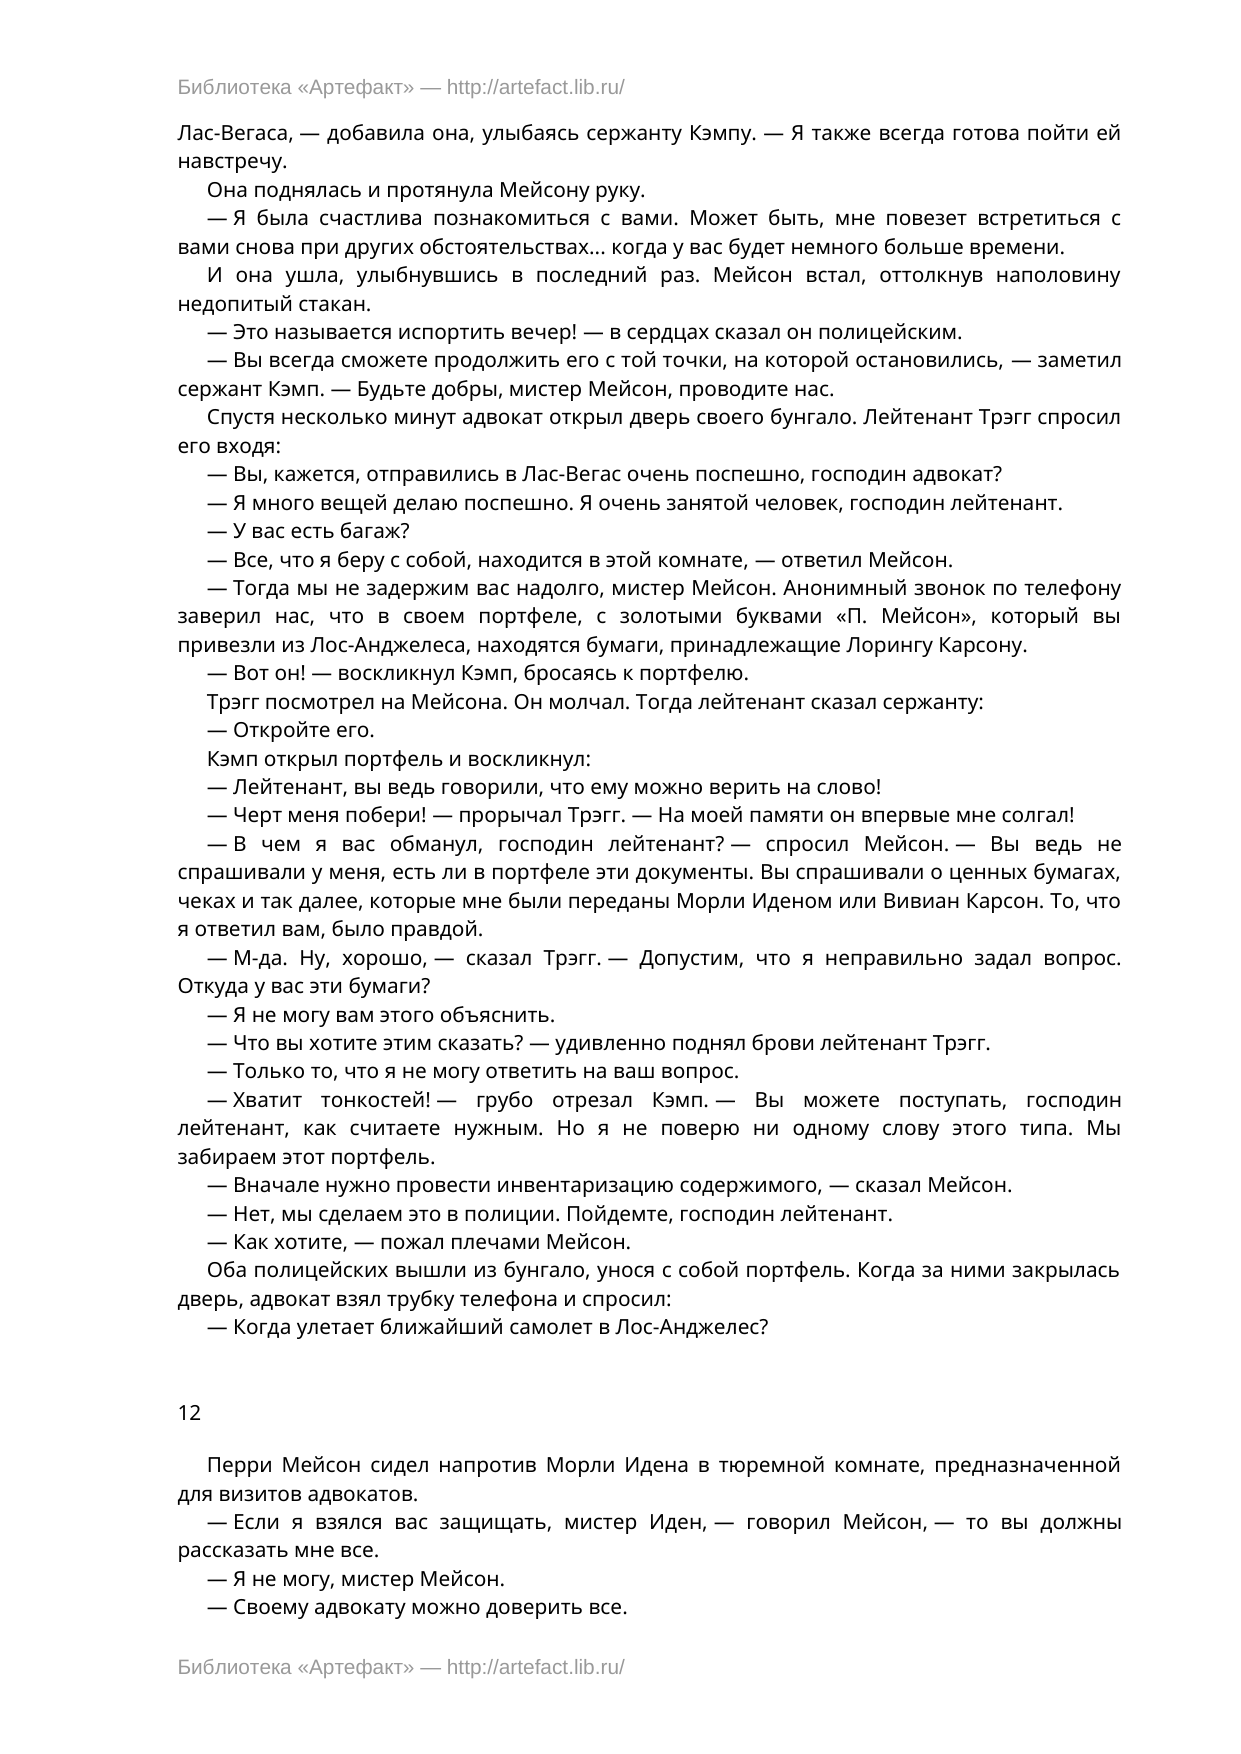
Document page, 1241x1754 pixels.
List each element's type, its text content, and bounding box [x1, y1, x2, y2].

text — Если я взялся вас защищать, мистер Иден, — говорил Мейсон, — то вы должны рассказать мне все. [177, 1507, 1122, 1564]
text — Тогда мы не задержим вас надолго, мистер Мейсон. Анонимный звонок по телефону заверил нас, что в своем портфеле, с золотыми буквами «П. Мейсон», который вы привезли из Лос-Анджелеса, находятся бумаги, принадлежащие Лорингу Карсону. [177, 573, 1122, 658]
text — Своему адвокату можно доверить все. [177, 1592, 1122, 1621]
text — У вас есть багаж? [177, 516, 1122, 545]
text Оба полицейских вышли из бунгало, унося с собой портфель. Когда за ними закрылась дверь, адвокат взял трубку телефона и спросил: [177, 1256, 1122, 1312]
text — Я не могу вам этого объяснить. [177, 1000, 1122, 1028]
text — Что вы хотите этим сказать? — удивленно поднял брови лейтенант Трэгг. [177, 1028, 1122, 1057]
text — Вы всегда сможете продолжить его с той точки, на которой остановились, — заметил сержант Кэмп. — Будьте добры, мистер Мейсон, проводите нас. [177, 346, 1122, 402]
text — Я много вещей делаю поспешно. Я очень занятой человек, господин лейтенант. [177, 488, 1122, 516]
text Спустя несколько минут адвокат открыл дверь своего бунгало. Лейтенант Трэгг спросил его входя: [177, 402, 1122, 459]
text — Только то, что я не могу ответить на ваш вопрос. [177, 1057, 1122, 1085]
text — Когда улетает ближайший самолет в Лос-Анджелес? [177, 1312, 1122, 1341]
text — В чем я вас обманул, господин лейтенант? — спросил Мейсон. — Вы ведь не спрашивали у меня, есть ли в портфеле эти документы. Вы спрашивали о ценных бумагах, чеках и так далее, которые мне были переданы Морли Иденом или Вивиан Карсон. То, что я ответил вам, было правдой. [177, 829, 1122, 943]
text Она поднялась и протянула Мейсону руку. [177, 175, 1122, 203]
text — Вот он! — воскликнул Кэмп, бросаясь к портфелю. [177, 658, 1122, 687]
text — Как хотите, — пожал плечами Мейсон. [177, 1227, 1122, 1256]
text — Хватит тонкостей! — грубо отрезал Кэмп. — Вы можете поступать, господин лейтенант, как считаете нужным. Но я не поверю ни одному слову этого типа. Мы забираем этот портфель. [177, 1085, 1122, 1170]
text 12 [177, 1341, 1122, 1450]
text — Это называется испортить вечер! — в сердцах сказал он полицейским. [177, 317, 1122, 346]
text Перри Мейсон сидел напротив Морли Идена в тюремной комнате, предназначенной для визитов адвокатов. [177, 1450, 1122, 1507]
text — Я была счастлива познакомиться с вами. Может быть, мне повезет встретиться с вами снова при других обстоятельствах... когда у вас будет немного больше времени. [177, 203, 1122, 260]
text — Откройте его. [177, 715, 1122, 744]
text И она ушла, улыбнувшись в последний раз. Мейсон встал, оттолкнув наполовину недопитый стакан. [177, 260, 1122, 317]
text — Вначале нужно провести инвентаризацию содержимого, — сказал Мейсон. [177, 1170, 1122, 1199]
text — Я не могу, мистер Мейсон. [177, 1564, 1122, 1592]
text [177, 118, 1122, 175]
text — Нет, мы сделаем это в полиции. Пойдемте, господин лейтенант. [177, 1199, 1122, 1227]
text — Черт меня побери! — прорычал Трэгг. — На моей памяти он впервые мне солгал! [177, 801, 1122, 829]
text — М-да. Ну, хорошо, — сказал Трэгг. — Допустим, что я неправильно задал вопрос. Откуда у вас эти бумаги? [177, 943, 1122, 1000]
text — Все, что я беру с собой, находится в этой комнате, — ответил Мейсон. [177, 545, 1122, 573]
text Кэмп открыл портфель и воскликнул: [177, 744, 1122, 772]
text Трэгг посмотрел на Мейсона. Он молчал. Тогда лейтенант сказал сержанту: [177, 687, 1122, 715]
text — Лейтенант, вы ведь говорили, что ему можно верить на слово! [177, 772, 1122, 801]
text — Вы, кажется, отправились в Лас-Вегас очень поспешно, господин адвокат? [177, 459, 1122, 488]
